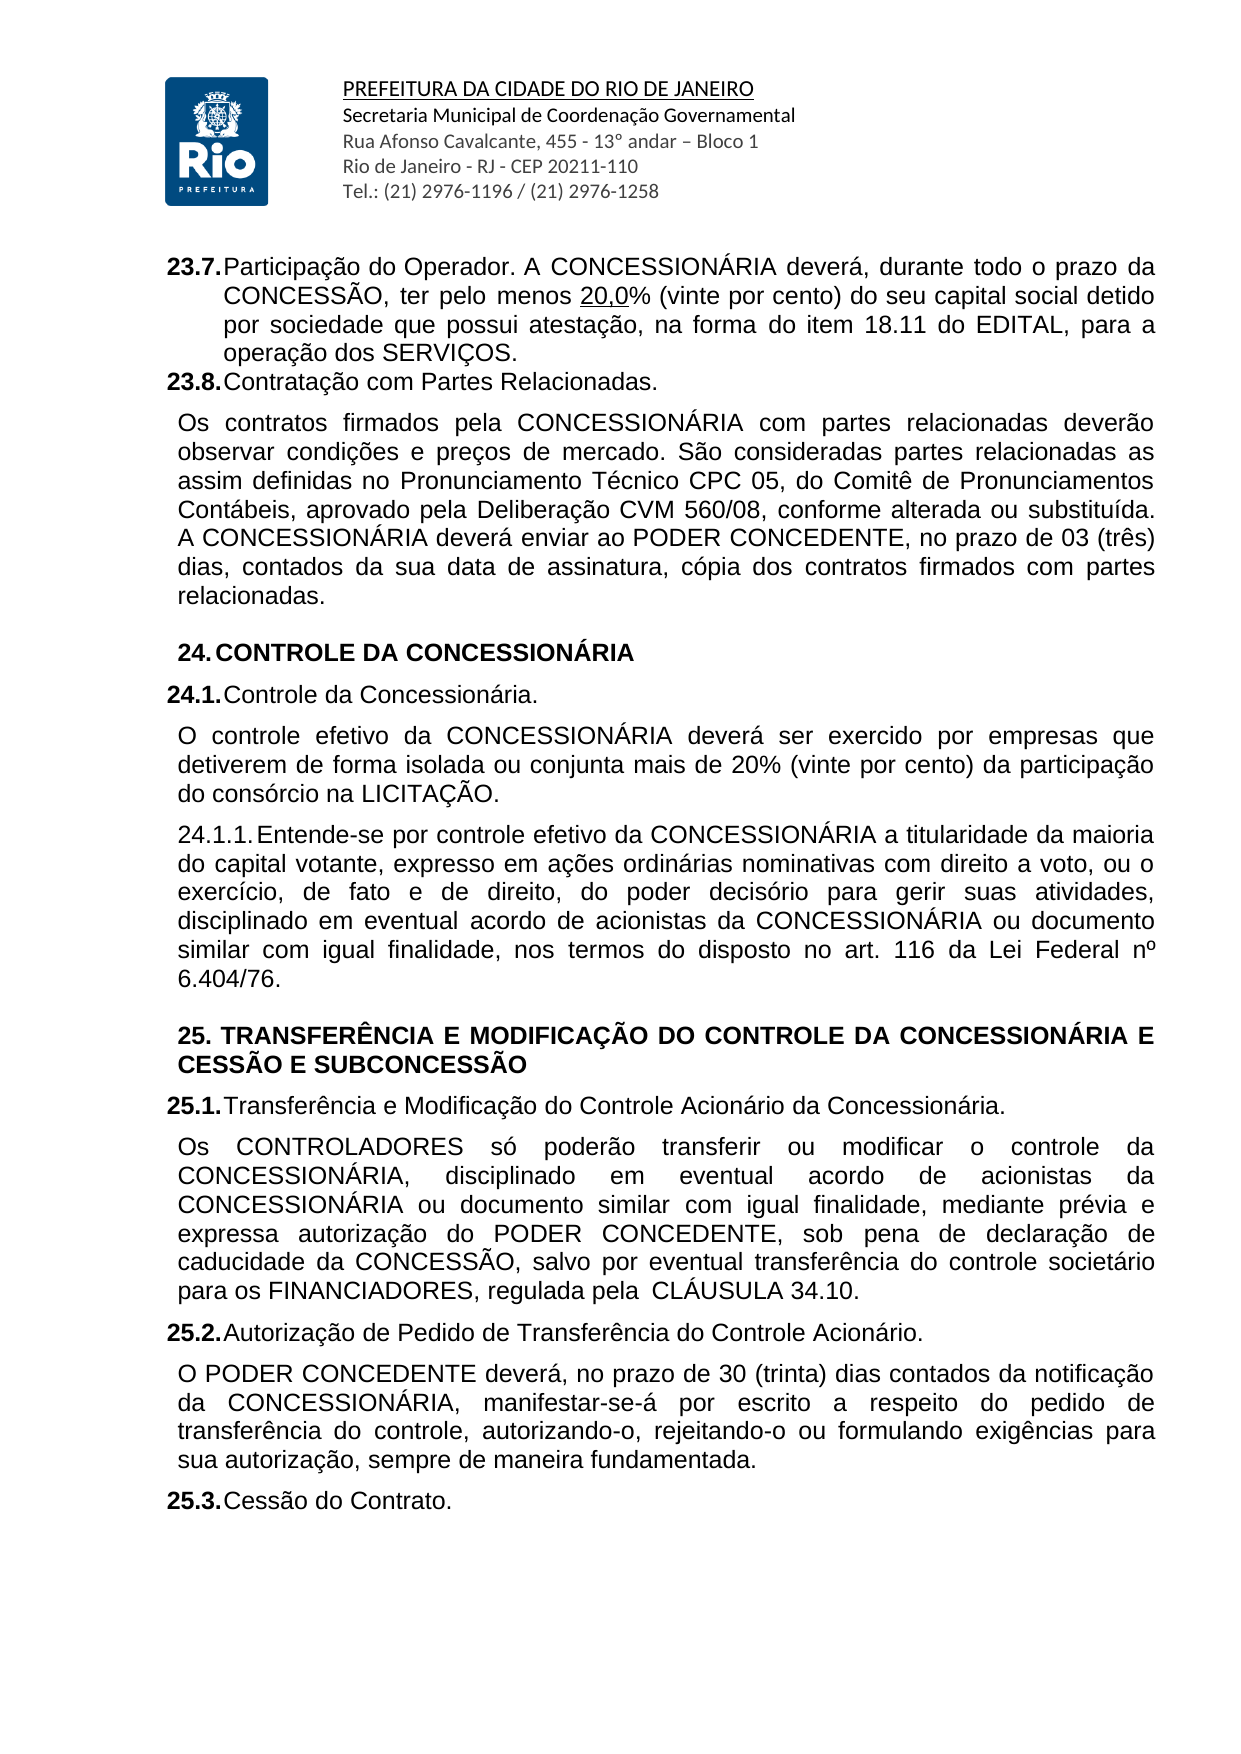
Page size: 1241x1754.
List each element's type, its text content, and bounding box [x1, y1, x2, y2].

text Os contratos firmados pela CONCESSIONÁRIA com partes relacionadas deverão observar condições e preços de mercado. São consideradas partes relacionadas as assim definidas no Pronunciamento Técnico CPC 05, do Comitê de Pronunciamentos Contábeis, aprovado pela Deliberação CVM 560/08, conforme alterada ou substituída. A CONCESSIONÁRIA deverá enviar ao PODER CONCEDENTE, no prazo de 03 (três) dias, contados da sua data de assinatura, cópia dos contratos firmados com partes relacionadas. [177, 408, 1156, 609]
list Cessão do Contrato. [167, 1486, 1156, 1515]
list Participação do Operador. A CONCESSIONÁRIA deverá, durante todo o prazo da CONCESSÃO, ter pelo menos 20,0% (vinte por cento) do seu capital social detido por sociedade que possui atestação, na forma do item 18.11 do EDITAL, para a operação dos SERVIÇOS. [167, 252, 1156, 367]
list Transferência e Modificação do Controle Acionário da Concessionária. [167, 1091, 1156, 1120]
text O controle efetivo da CONCESSIONÁRIA deverá ser exercido por empresas que detiverem de forma isolada ou conjunta mais de 20% (vinte por cento) da participação do consórcio na LICITAÇÃO. [177, 721, 1156, 807]
subtitle CONTROLE DA CONCESSIONÁRIA [177, 638, 1156, 667]
picture [165, 77, 269, 206]
list Contratação com Partes Relacionadas. [167, 367, 1156, 396]
subtitle TRANSFERÊNCIA E MODIFICAÇÃO DO CONTROLE DA CONCESSIONÁRIA E CESSÃO E SUBCONCESSÃO [177, 1021, 1156, 1078]
text O PODER CONCEDENTE deverá, no prazo de 30 (trinta) dias contados da notificação da CONCESSIONÁRIA, manifestar-se-á por escrito a respeito do pedido de transferência do controle, autorizando-o, rejeitando-o ou formulando exigências para sua autorização, sempre de maneira fundamentada. [177, 1359, 1156, 1474]
list Entende-se por controle efetivo da CONCESSIONÁRIA a titularidade da maioria do capital votante, expresso em ações ordinárias nominativas com direito a voto, ou o exercício, de fato e de direito, do poder decisório para gerir suas atividades, disciplinado em eventual acordo de acionistas da CONCESSIONÁRIA ou documento similar com igual finalidade, nos termos do disposto no art. 116 da Lei Federal nº 6.404/76. [177, 820, 1156, 992]
list Controle da Concessionária. [167, 680, 1156, 708]
list Autorização de Pedido de Transferência do Controle Acionário. [167, 1317, 1156, 1346]
text Os CONTROLADORES só poderão transferir ou modificar o controle da CONCESSIONÁRIA, disciplinado em eventual acordo de acionistas da CONCESSIONÁRIA ou documento similar com igual finalidade, mediante prévia e expressa autorização do PODER CONCEDENTE, sob pena de declaração de caducidade da CONCESSÃO, salvo por eventual transferência do controle societário para os FINANCIADORES, regulada pela CLÁUSULA 34.10. [177, 1132, 1156, 1305]
